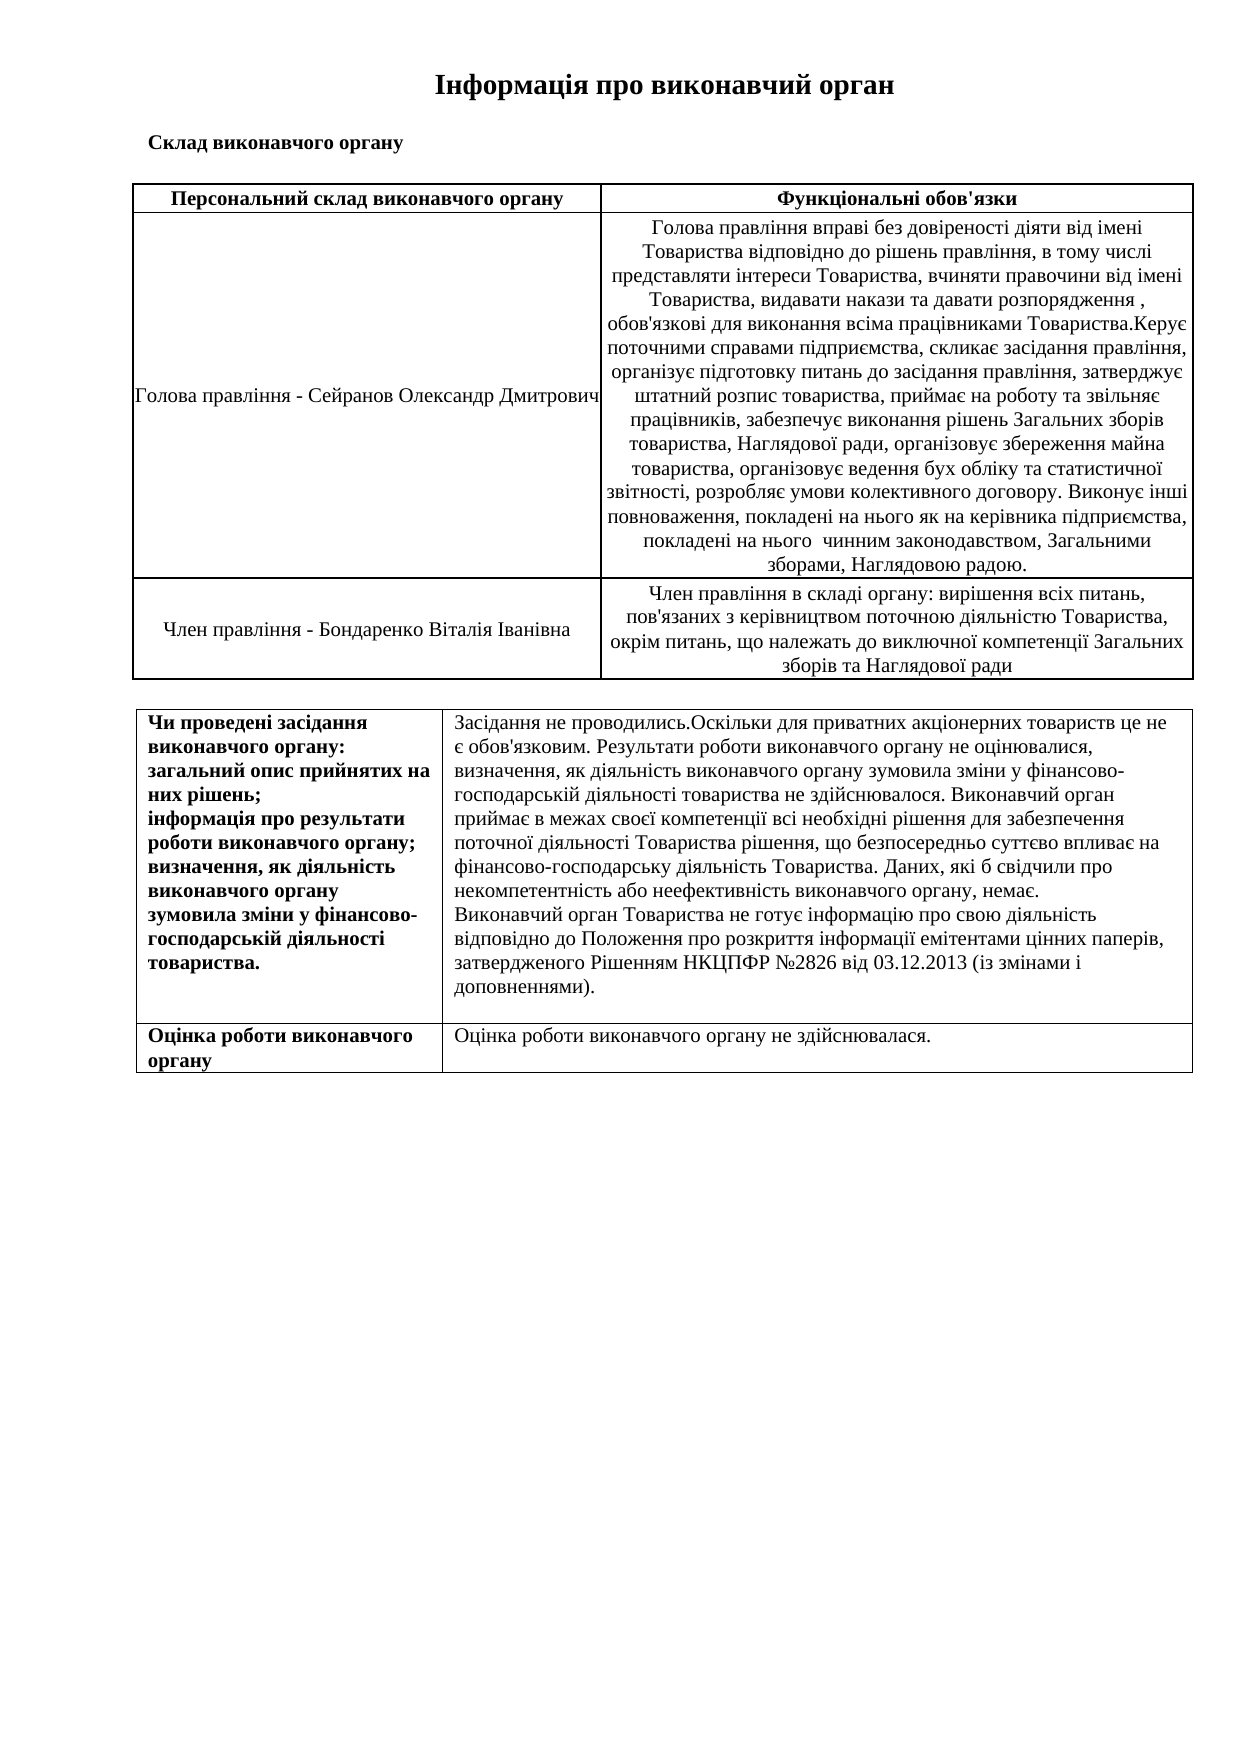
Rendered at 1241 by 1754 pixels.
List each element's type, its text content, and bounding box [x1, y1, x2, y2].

table_header Чи проведені засідання виконавчого органу: загальний опис прийнятих на них рішень; інформація про результати роботи виконавчого органу; визначення, як діяльність виконавчого органу зумовила зміни у фінансово-господарській діяльності товариства. [137, 710, 442, 1022]
table_cell Голова правління - Сейранов Олександр Дмитрович [134, 213, 600, 577]
table_header Персональний склад виконавчого органу [134, 185, 600, 212]
text Склад виконавчого органу [148, 130, 1181, 154]
table_cell Член правління - Бондаренко Віталія Іванівна [134, 579, 600, 678]
table_cell Голова правління вправі без довiреностi дiяти вiд iменi Товариства вiдповiдно до рішень правління, в тому числі представляти інтереси Товариства, вчиняти правочини вiд iменi Товариства, видавати накази та давати розпорядження , обов'язкові для виконання всіма працівниками Товариства.Керує поточними справами підприємства, скликає засідання правління, організує підготовку питань до засідання правління, затверджує штатний розпис товариства, приймає на роботу та звільняє працівників, забезпечує виконання рішень Загальних зборів товариства, Наглядової ради, організовує збереження майна товариства, організовує ведення бух обліку та статистичної звітності, розробляє умови колективного договору. Виконує інші повноваження, покладені на нього як на керівника підприємства, покладені на нього чинним законодавством, Загальними зборами, Наглядовою радою. [602, 213, 1192, 577]
table_cell Член правління в складі органу: вирішення всіх питань, пов'язаних з керівництвом поточною діяльністю Товариства, окрім питань, що належать до виключної компетенції Загальних зборів та Наглядової ради [602, 579, 1192, 678]
table_header Засідання не проводились.Оскільки для приватних акціонерних товариств це не є обов'язковим. Результати роботи виконавчого органу не оцінювалися, визначення, як діяльність виконавчого органу зумовила зміни у фінансово-господарській діяльності товариства не здійснювалося. Виконавчий орган приймає в межах своєї компетенції всі необхідні рішення для забезпечення поточної діяльності Товариства рішення, що безпосередньо суттєво впливає на фінансово-господарську діяльність Товариства. Даних, які б свідчили про некомпетентність або неефективність виконавчого органу, немає. Виконавчий орган Товариства не готує інформацію про свою діяльність відповідно до Положення про розкриття інформації емітентами цінних паперів, затвердженого Рішенням НКЦПФР №2826 від 03.12.2013 (із змінами і доповненнями). [443, 710, 1192, 1022]
table_cell Оцінка роботи виконавчого органу не здійснювалася. [443, 1024, 1192, 1072]
table_header Функціональні обов'язки [602, 185, 1192, 212]
table_cell Оцінка роботи виконавчого органу [137, 1024, 442, 1072]
text Інформація про виконавчий орган [148, 67, 1181, 101]
